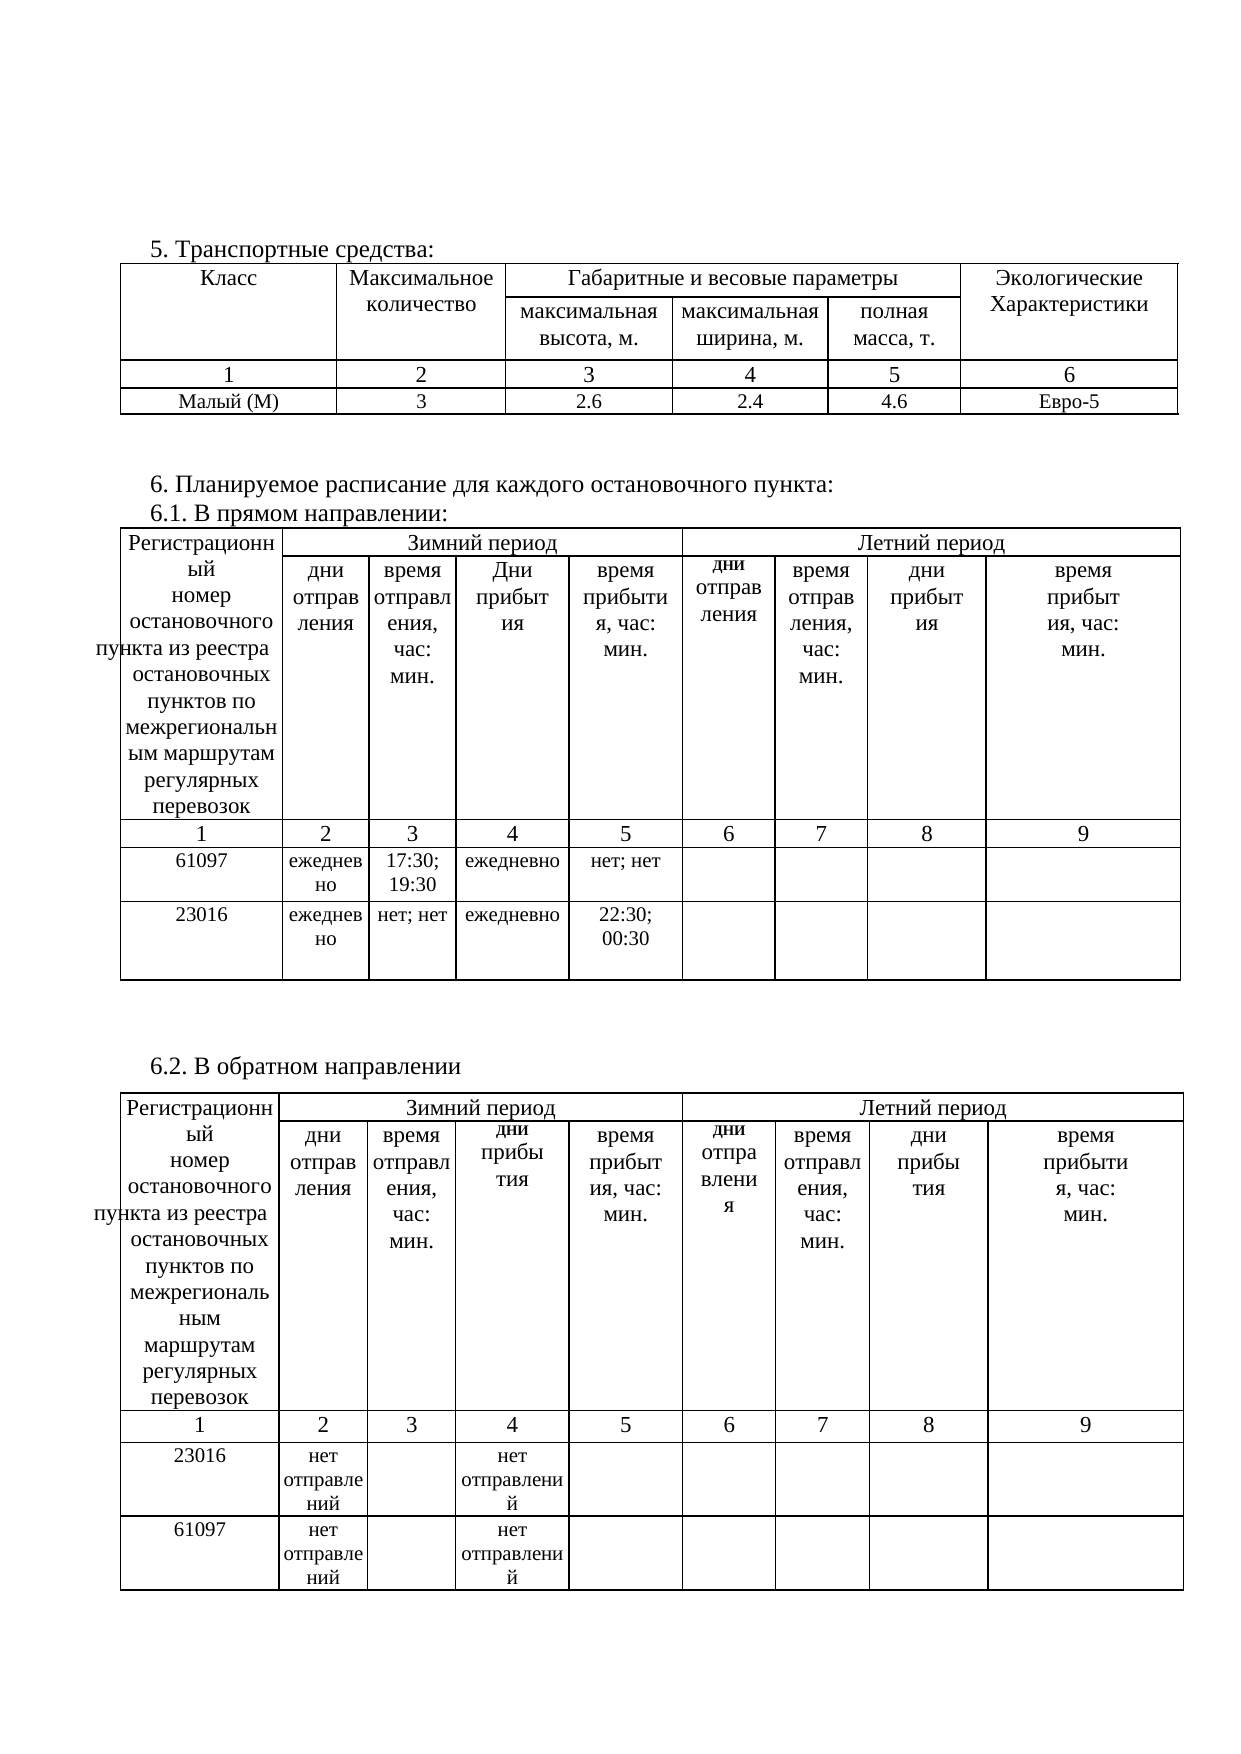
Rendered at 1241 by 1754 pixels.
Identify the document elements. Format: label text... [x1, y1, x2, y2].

table_cell ДНИ прибы тия [456, 1122, 568, 1410]
table_cell 3 [370, 820, 455, 846]
table_cell 2 [280, 1411, 367, 1442]
table_cell 3 [506, 361, 672, 387]
table_cell 4 [673, 361, 827, 387]
table_cell 23016 [121, 902, 282, 979]
table_cell 2.4 [673, 389, 827, 413]
table_cell 61097 [121, 1517, 278, 1589]
text 6.1. В прямом направлении: [150, 498, 1090, 527]
table_cell Малый (М) [121, 389, 336, 413]
table_cell 6 [683, 1411, 775, 1442]
table_cell время отправл ения, час: мин. [368, 1122, 455, 1410]
table_cell максимальная высота, м. [506, 298, 672, 359]
table_cell время отправл ения, час: мин. [776, 1122, 869, 1410]
table_cell [776, 1443, 869, 1515]
table_cell Евро-5 [961, 389, 1177, 413]
table_cell 5 [570, 820, 682, 846]
table_cell 8 [870, 1411, 987, 1442]
table_cell 17:30; 19:30 [370, 848, 455, 901]
table_cell [776, 848, 867, 901]
table_cell [987, 848, 1180, 901]
table_header Летний период [683, 1094, 1183, 1120]
table_cell 7 [776, 1411, 869, 1442]
table_cell [368, 1517, 455, 1589]
table_cell 7 [776, 820, 867, 846]
table_cell [683, 1517, 775, 1589]
table_cell [987, 902, 1180, 979]
table_cell [683, 848, 774, 901]
table_cell 2.6 [506, 389, 672, 413]
table_cell полная масса, т. [829, 298, 960, 359]
table_cell время прибыти я, час: мин. [570, 557, 682, 818]
table_cell нет; нет [570, 848, 682, 901]
table_cell нет; нет [370, 902, 455, 979]
table_cell 4 [456, 1411, 568, 1442]
table_cell 5 [829, 361, 960, 387]
table_cell нет отправлений [280, 1443, 367, 1515]
table_cell 3 [337, 389, 505, 413]
table_cell 9 [989, 1411, 1183, 1442]
table_header Габаритные и весовые параметры [506, 264, 960, 296]
table_cell 22:30; 00:30 [570, 902, 682, 979]
table_header Летний период [683, 529, 1180, 555]
table_cell [368, 1443, 455, 1515]
table_cell [989, 1517, 1183, 1589]
table_header Экологические Характеристики [961, 264, 1177, 359]
table_cell нет отправлений [456, 1443, 568, 1515]
table_cell время отправ ления, час: мин. [776, 557, 867, 818]
table_cell [776, 1517, 869, 1589]
table_cell максимальная ширина, м. [673, 298, 827, 359]
table_cell 2 [283, 820, 368, 846]
table_cell нет отправлений [280, 1517, 367, 1589]
table_cell [776, 902, 867, 979]
table_cell время прибыт ия, час: мин. [987, 557, 1180, 818]
table_cell [870, 1517, 987, 1589]
table_cell дни прибыт ия [868, 557, 985, 818]
table_cell 4.6 [829, 389, 960, 413]
text 5. Транспортные средства: [150, 234, 1090, 263]
table_cell дни отправ ления [280, 1122, 367, 1410]
table_cell ДНИ отправ ления [683, 557, 774, 818]
table_cell [683, 902, 774, 979]
table_header Класс [121, 264, 336, 359]
table_cell 23016 [121, 1443, 278, 1515]
table_cell 6 [683, 820, 774, 846]
table_cell 5 [570, 1411, 682, 1442]
table_header Зимний период [283, 529, 682, 555]
table_cell 1 [121, 1411, 278, 1442]
table_cell 1 [121, 820, 282, 846]
table_header Максимальное количество [337, 264, 505, 359]
table_cell время прибыт ия, час: мин. [570, 1122, 682, 1410]
table_cell 8 [868, 820, 985, 846]
table_cell нет отправлений [456, 1517, 568, 1589]
table_cell ДНИ отпра влени я [683, 1122, 775, 1410]
table_cell 4 [457, 820, 568, 846]
table_cell дни отправ ления [283, 557, 368, 818]
table_cell Дни прибыт ия [457, 557, 568, 818]
text 6.2. В обратном направлении [150, 1051, 1090, 1079]
table_header Зимний период [280, 1094, 682, 1120]
table_cell [570, 1443, 682, 1515]
table_cell дни прибы тия [870, 1122, 987, 1410]
table_cell [868, 848, 985, 901]
table_cell время отправл ения, час: мин. [370, 557, 455, 818]
table_cell время прибыти я, час: мин. [989, 1122, 1183, 1410]
table_cell 61097 [121, 848, 282, 901]
table_cell ежедневно [283, 848, 368, 901]
table_cell ежедневно [283, 902, 368, 979]
table_cell 3 [368, 1411, 455, 1442]
table_cell [870, 1443, 987, 1515]
table_cell 1 [121, 361, 336, 387]
table_cell ежедневно [457, 848, 568, 901]
table_cell 9 [987, 820, 1180, 846]
table_cell [868, 902, 985, 979]
table_cell [570, 1517, 682, 1589]
table_cell [683, 1443, 775, 1515]
table_cell [989, 1443, 1183, 1515]
table_cell ежедневно [457, 902, 568, 979]
table_cell 2 [337, 361, 505, 387]
text 6. Планируемое расписание для каждого остановочного пункта: [150, 469, 1090, 498]
table_header Регистрационный номер остановочного пункта из реестра остановочных пунктов по межрегиональным маршрутам регулярных перевозок [121, 1094, 278, 1410]
table_cell 6 [961, 361, 1177, 387]
table_header Регистрационный номер остановочного пункта из реестра остановочных пунктов по межрегиональным маршрутам регулярных перевозок [121, 529, 282, 818]
